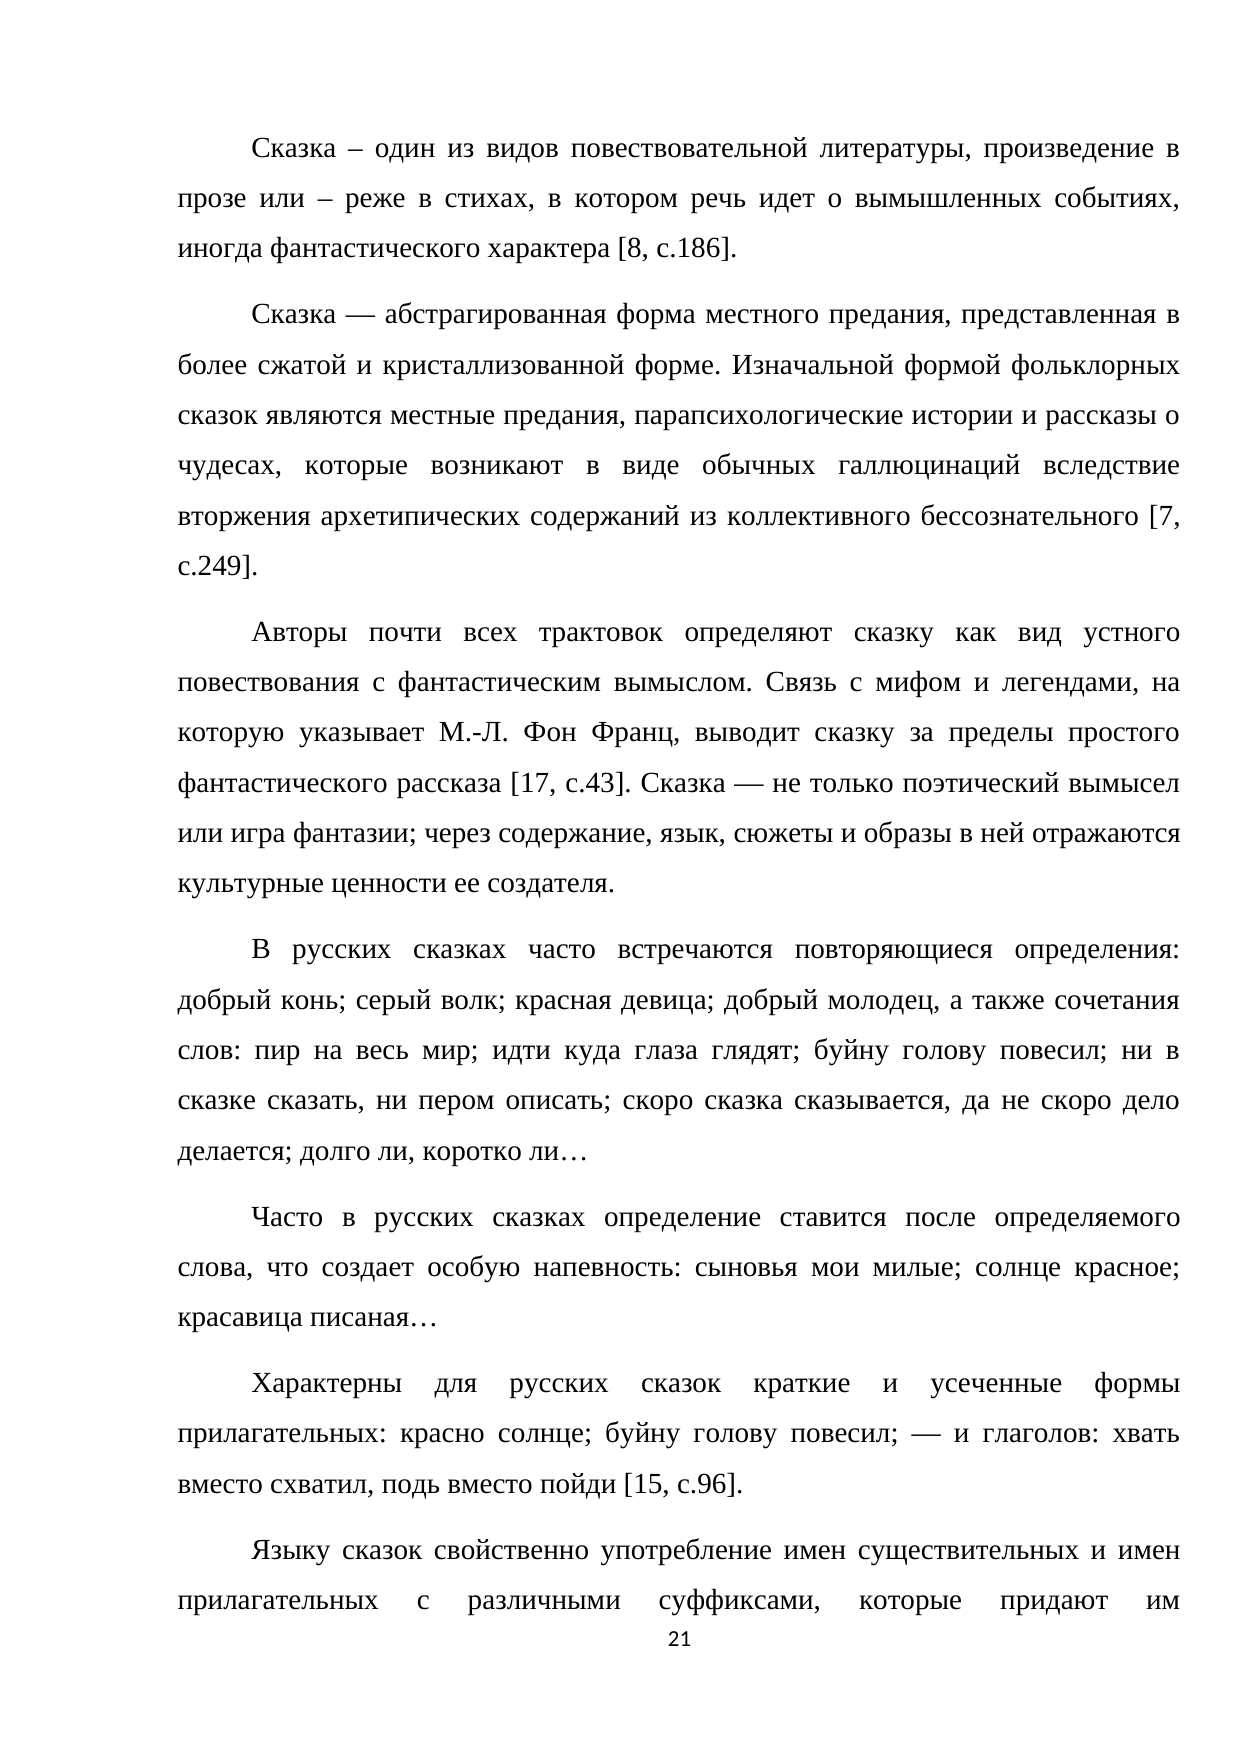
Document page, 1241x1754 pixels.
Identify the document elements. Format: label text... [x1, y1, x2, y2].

text В русских сказках часто встречаются повторяющиеся определения: добрый конь; серый волк; красная девица; добрый молодец, а также сочетания слов: пир на весь мир; идти куда глаза глядят; буйну голову повесил; ни в сказке сказать, ни пером описать; скоро сказка сказывается, да не скоро дело делается; долго ли, коротко ли… [177, 931, 1181, 1166]
text Сказка — абстрагированная форма местного предания, представленная в более сжатой и кристаллизованной форме. Изначальной формой фольклорных сказок являются местные предания, парапсихологические истории и рассказы о чудесах, которые возникают в виде обычных галлюцинаций вследствие вторжения архетипических содержаний из коллективного бессознательного [7, с.249]. [177, 296, 1181, 582]
text Характерны для русских сказок краткие и усеченные формы прилагательных: красно солнце; буйну голову повесил; — и глаголов: хвать вместо схватил, подь вместо пойди [15, с.96]. [177, 1365, 1181, 1499]
text Часто в русских сказках определение ставится после определяемого слова, что создает особую напевность: сыновья мои милые; солнце красное; красавица писаная… [177, 1199, 1181, 1333]
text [177, 1532, 1181, 1616]
text Сказка – один из видов повествовательной литературы, произведение в прозе или – реже в стихах, в котором речь идет о вымышленных событиях, иногда фантастического характера [8, с.186]. [177, 130, 1181, 264]
text Авторы почти всех трактовок определяют сказку как вид устного повествования с фантастическим вымыслом. Связь с мифом и легендами, на которую указывает М.-Л. Фон Франц, выводит сказку за пределы простого фантастического рассказа [17, с.43]. Сказка — не только поэтический вымысел или игра фантазии; через содержание, язык, сюжеты и образы в ней отражаются культурные ценности ее создателя. [177, 614, 1181, 899]
